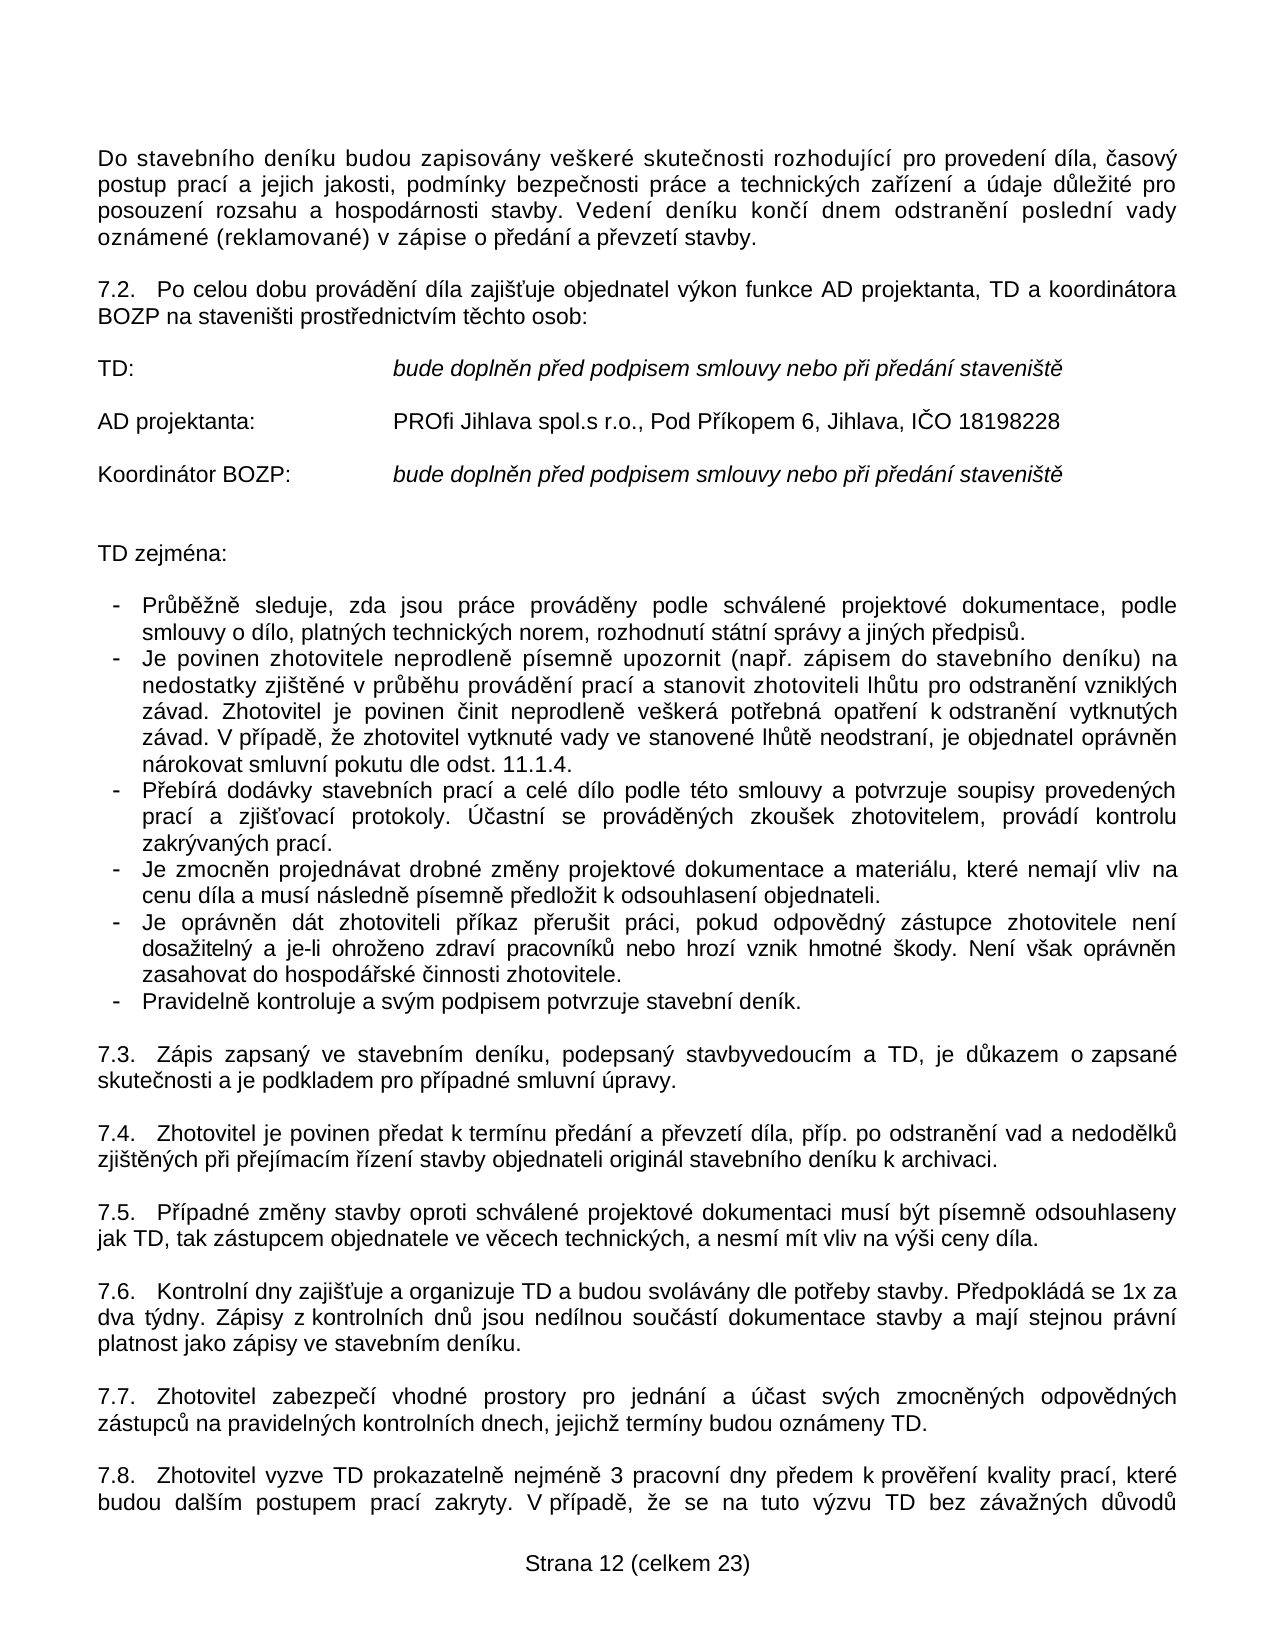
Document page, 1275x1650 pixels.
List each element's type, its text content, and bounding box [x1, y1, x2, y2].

list Průběžně sleduje, zda jsou práce prováděny podle schválené projektové dokumentace, podle smlouvy o dílo, platných technických norem, rozhodnutí státní správy a jiných předpisů. [112, 592, 1177, 645]
list Přebírá dodávky stavebních prací a celé dílo podle této smlouvy a potvrzuje soupisy provedených prací a zjišťovací protokoly. Účastní se prováděných zkoušek zhotovitelem, provádí kontrolu zakrývaných prací. [112, 777, 1177, 856]
text Koordinátor BOZP: bude doplněn před podpisem smlouvy nebo při předání staveniště [97, 461, 1177, 487]
list Je povinen zhotovitele neprodleně písemně upozornit (např. zápisem do stavebního deníku) na nedostatky zjištěné v průběhu provádění prací a stanovit zhotoviteli lhůtu pro odstranění vzniklých závad. Zhotovitel je povinen činit neprodleně veškerá potřebná opatření k odstranění vytknutých závad. V případě, že zhotovitel vytknuté vady ve stanovené lhůtě neodstraní, je objednatel oprávněn nárokovat smluvní pokutu dle odst. 11.1.4. [112, 645, 1177, 777]
text TD zejména: [97, 540, 1177, 566]
list Je zmocněn projednávat drobné změny projektové dokumentace a materiálu, které nemají vliv na cenu díla a musí následně písemně předložit k odsouhlasení objednateli. [112, 856, 1177, 909]
text TD: bude doplněn před podpisem smlouvy nebo při předání staveniště [97, 355, 1177, 382]
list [97, 1462, 1177, 1515]
text Do stavebního deníku budou zapisovány veškeré skutečnosti rozhodující pro provedení díla, časový postup prací a jejich jakosti, podmínky bezpečnosti práce a technických zařízení a údaje důležité pro posouzení rozsahu a hospodárnosti stavby. Vedení deníku končí dnem odstranění poslední vady oznámené (reklamované) v zápise o předání a převzetí stavby. [97, 144, 1177, 250]
list Pravidelně kontroluje a svým podpisem potvrzuje stavební deník. [112, 988, 1177, 1014]
list Je oprávněn dát zhotoviteli příkaz přerušit práci, pokud odpovědný zástupce zhotovitele není dosažitelný a je-li ohroženo zdraví pracovníků nebo hrozí vznik hmotné škody. Není však oprávněn zasahovat do hospodářské činnosti zhotovitele. [112, 909, 1177, 988]
list Zhotovitel zabezpečí vhodné prostory pro jednání a účast svých zmocněných odpovědných zástupců na pravidelných kontrolních dnech, jejichž termíny budou oznámeny TD. [97, 1383, 1177, 1436]
text AD projektanta: PROfi Jihlava spol.s r.o., Pod Příkopem 6, Jihlava, IČO 18198228 [97, 408, 1177, 434]
list Zápis zapsaný ve stavebním deníku, podepsaný stavbyvedoucím a TD, je důkazem o zapsané skutečnosti a je podkladem pro případné smluvní úpravy. [97, 1041, 1177, 1093]
list Kontrolní dny zajišťuje a organizuje TD a budou svolávány dle potřeby stavby. Předpokládá se 1x za dva týdny. Zápisy z kontrolních dnů jsou nedílnou součástí dokumentace stavby a mají stejnou právní platnost jako zápisy ve stavebním deníku. [97, 1278, 1177, 1357]
list Zhotovitel je povinen předat k termínu předání a převzetí díla, příp. po odstranění vad a nedodělků zjištěných při přejímacím řízení stavby objednateli originál stavebního deníku k archivaci. [97, 1119, 1177, 1172]
list Po celou dobu provádění díla zajišťuje objednatel výkon funkce AD projektanta, TD a koordinátora BOZP na staveništi prostřednictvím těchto osob: [97, 276, 1177, 329]
list Případné změny stavby oproti schválené projektové dokumentaci musí být písemně odsouhlaseny jak TD, tak zástupcem objednatele ve věcech technických, a nesmí mít vliv na výši ceny díla. [97, 1199, 1177, 1251]
